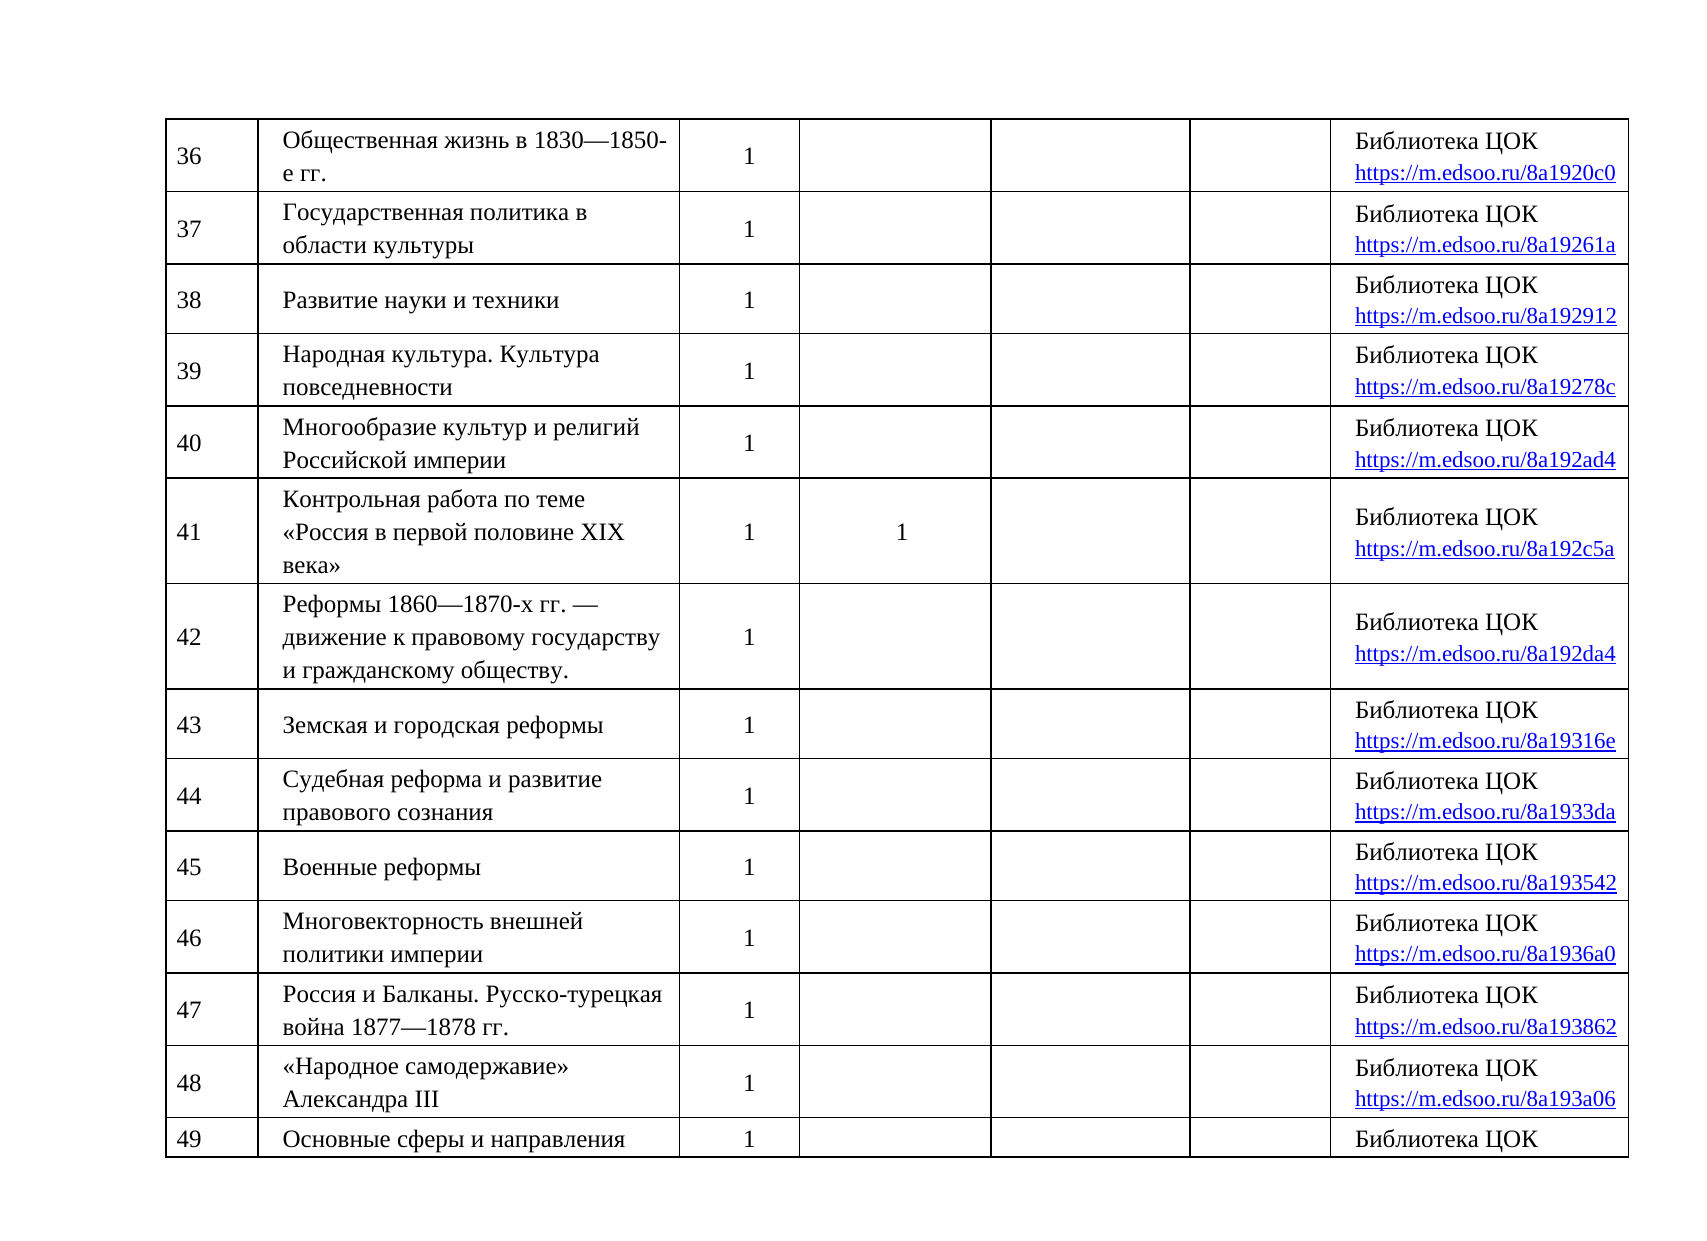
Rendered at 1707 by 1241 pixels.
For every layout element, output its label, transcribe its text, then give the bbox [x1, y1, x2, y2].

table_cell [992, 832, 1189, 900]
table_cell Библиотека ЦОК https://m.edsoo.ru/8a19316e [1331, 690, 1628, 758]
table_cell [992, 974, 1189, 1044]
table_cell [1191, 690, 1330, 758]
table_cell 1 [680, 265, 799, 332]
table_cell Библиотека ЦОК https://m.edsoo.ru/8a19278c [1331, 334, 1628, 405]
table_cell [800, 192, 990, 263]
table_cell [1191, 584, 1330, 688]
table_cell [800, 759, 990, 830]
table_cell 1 [680, 974, 799, 1044]
table_cell [992, 334, 1189, 405]
table_cell 43 [167, 690, 257, 758]
table_cell 1 [680, 479, 799, 583]
table_cell Государственная политика в области культуры [259, 192, 679, 263]
table_cell [992, 192, 1189, 263]
table_cell [1191, 901, 1330, 972]
table_cell 1 [680, 759, 799, 830]
table_cell [992, 584, 1189, 688]
table_cell [1191, 334, 1330, 405]
table_cell 36 [167, 120, 257, 191]
table_cell 42 [167, 584, 257, 688]
table_cell [992, 407, 1189, 477]
table_cell 1 [680, 192, 799, 263]
table_cell [800, 690, 990, 758]
table_cell 1 [680, 334, 799, 405]
table_cell [1191, 832, 1330, 900]
table_cell Многообразие культур и религий Российской империи [259, 407, 679, 477]
table_cell [1191, 407, 1330, 477]
table_cell 44 [167, 759, 257, 830]
table_cell 47 [167, 974, 257, 1044]
table_cell [800, 901, 990, 972]
table_cell 46 [167, 901, 257, 972]
table_cell [992, 690, 1189, 758]
table_cell Библиотека ЦОК https://m.edsoo.ru/8a1920c0 [1331, 120, 1628, 191]
table_cell Судебная реформа и развитие правового сознания [259, 759, 679, 830]
table_cell Контрольная работа по теме «Россия в первой половине XIX века» [259, 479, 679, 583]
table_cell Библиотека ЦОК https://m.edsoo.ru/8a1933da [1331, 759, 1628, 830]
table_cell [800, 120, 990, 191]
table_cell [1191, 759, 1330, 830]
table_cell 49 [167, 1118, 257, 1156]
table_cell [800, 265, 990, 332]
table_cell [1191, 120, 1330, 191]
table_cell [800, 334, 990, 405]
table_cell 1 [680, 901, 799, 972]
table_cell [1191, 1046, 1330, 1117]
table_cell Библиотека ЦОК https://m.edsoo.ru/8a193542 [1331, 832, 1628, 900]
table_cell 39 [167, 334, 257, 405]
table_cell [992, 901, 1189, 972]
table_cell [992, 265, 1189, 332]
table_cell Многовекторность внешней политики империи [259, 901, 679, 972]
table_cell 45 [167, 832, 257, 900]
table_cell Библиотека ЦОК https://m.edsoo.ru/8a193862 [1331, 974, 1628, 1044]
table_cell Россия и Балканы. Русско-турецкая война 1877—1878 гг. [259, 974, 679, 1044]
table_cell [259, 1118, 679, 1156]
table_cell [992, 759, 1189, 830]
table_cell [1331, 1118, 1628, 1156]
table_cell [992, 479, 1189, 583]
table_cell [800, 1118, 990, 1156]
table_cell Военные реформы [259, 832, 679, 900]
table_cell 37 [167, 192, 257, 263]
table_cell Библиотека ЦОК https://m.edsoo.ru/8a1936a0 [1331, 901, 1628, 972]
table_cell [800, 832, 990, 900]
table_cell [992, 120, 1189, 191]
table_cell 40 [167, 407, 257, 477]
table_cell 41 [167, 479, 257, 583]
table_cell 38 [167, 265, 257, 332]
table_cell [800, 584, 990, 688]
table_cell Земская и городская реформы [259, 690, 679, 758]
table_cell [800, 407, 990, 477]
table_cell Реформы 1860—1870-х гг. — движение к правовому государству и гражданскому обществу. [259, 584, 679, 688]
table_cell Народная культура. Культура повседневности [259, 334, 679, 405]
table_cell Библиотека ЦОК https://m.edsoo.ru/8a192da4 [1331, 584, 1628, 688]
table_cell 1 [800, 479, 990, 583]
table_cell 1 [680, 407, 799, 477]
table_cell 1 [680, 1046, 799, 1117]
table_cell Библиотека ЦОК https://m.edsoo.ru/8a19261a [1331, 192, 1628, 263]
table_cell Библиотека ЦОК https://m.edsoo.ru/8a192c5a [1331, 479, 1628, 583]
table_cell [1191, 265, 1330, 332]
table_cell «Народное самодержавие» Александра III [259, 1046, 679, 1117]
table_cell Библиотека ЦОК https://m.edsoo.ru/8a193a06 [1331, 1046, 1628, 1117]
table_cell [1191, 479, 1330, 583]
table_cell [1191, 1118, 1330, 1156]
table_cell 48 [167, 1046, 257, 1117]
table_cell [1191, 192, 1330, 263]
table_cell 1 [680, 1118, 799, 1156]
table_cell [992, 1118, 1189, 1156]
table_cell Библиотека ЦОК https://m.edsoo.ru/8a192912 [1331, 265, 1628, 332]
table_cell [800, 974, 990, 1044]
table_cell 1 [680, 120, 799, 191]
table_cell [800, 1046, 990, 1117]
table_cell Общественная жизнь в 1830—1850-е гг. [259, 120, 679, 191]
table_cell Библиотека ЦОК https://m.edsoo.ru/8a192ad4 [1331, 407, 1628, 477]
table_cell Развитие науки и техники [259, 265, 679, 332]
table_cell [1191, 974, 1330, 1044]
table_cell 1 [680, 584, 799, 688]
table_cell 1 [680, 690, 799, 758]
table_cell 1 [680, 832, 799, 900]
table_cell [992, 1046, 1189, 1117]
